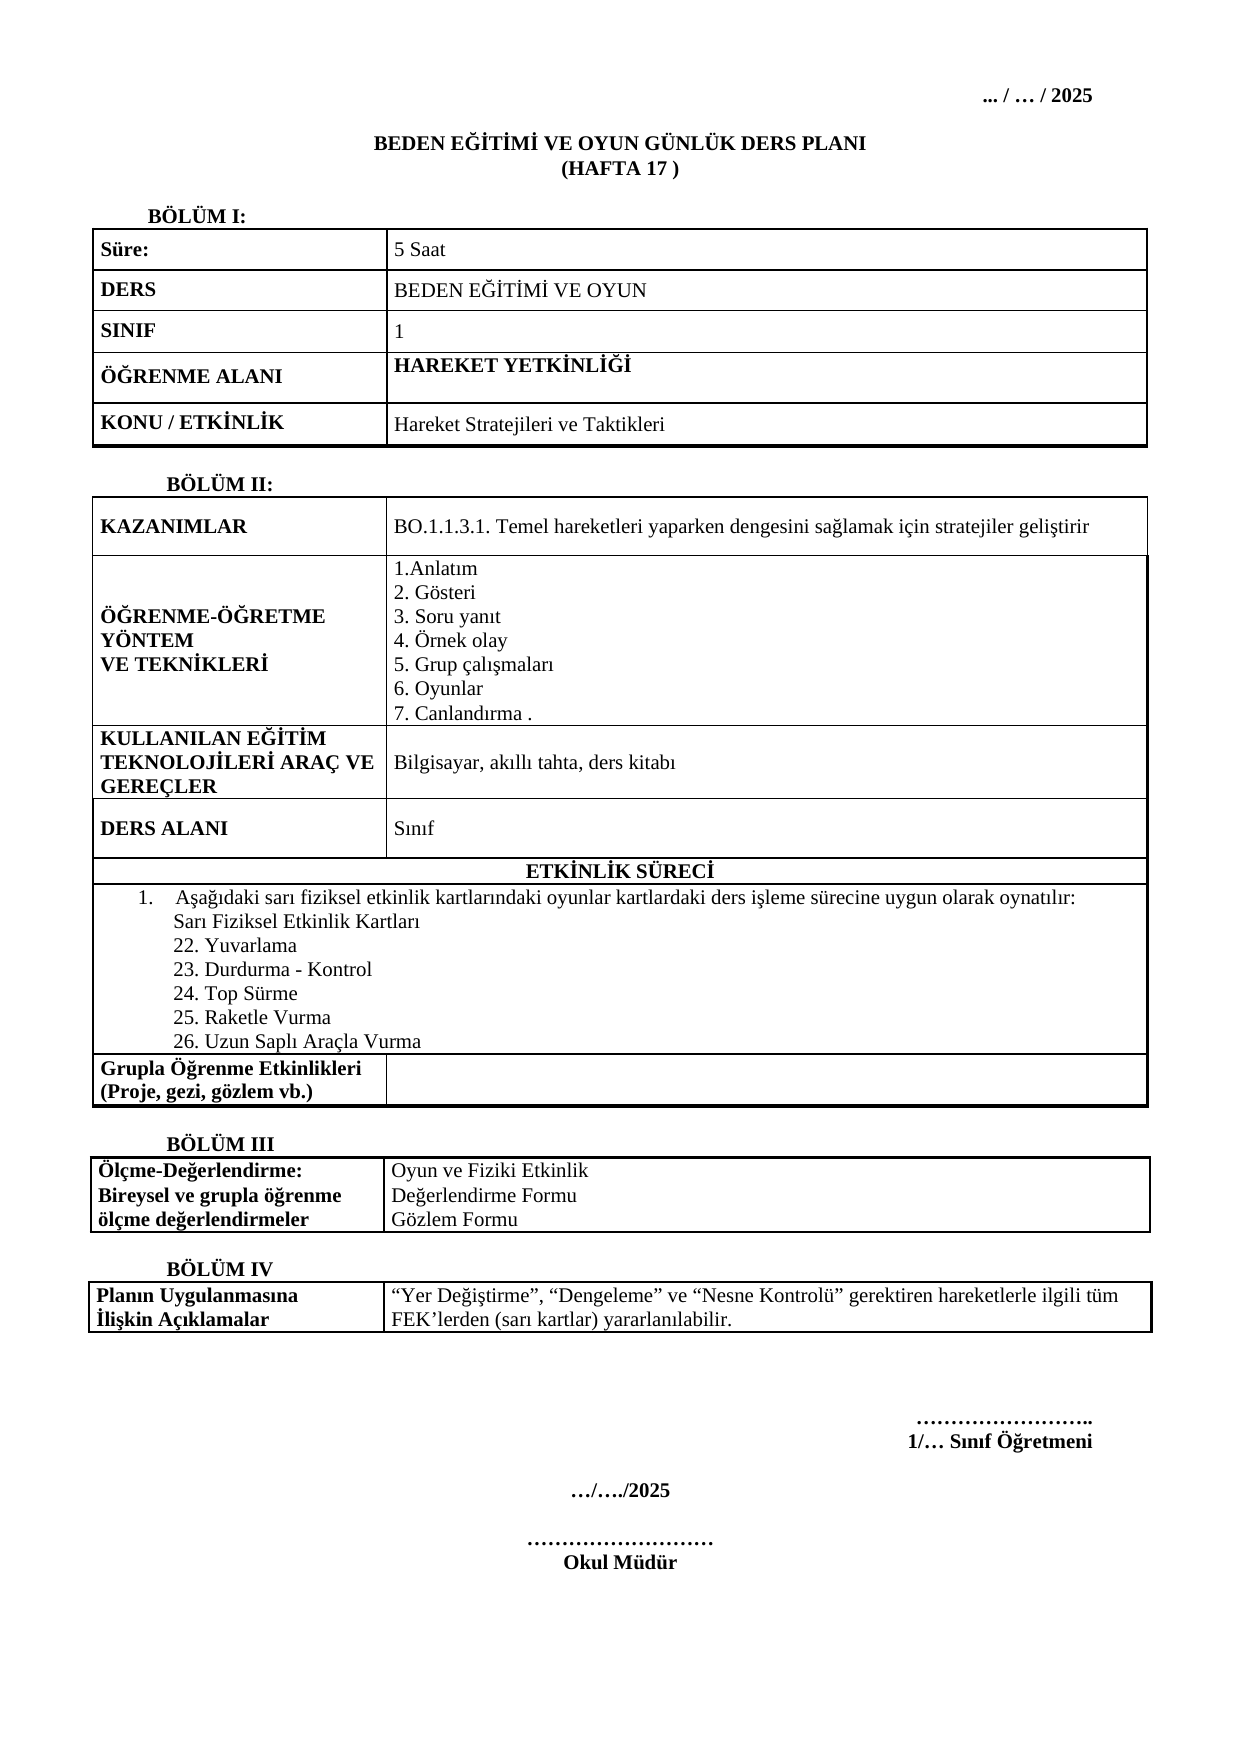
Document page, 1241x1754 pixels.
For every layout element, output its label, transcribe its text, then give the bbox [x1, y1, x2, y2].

table_cell KONU / ETKİNLİK [94, 404, 386, 444]
table_cell HAREKET YETKİNLİĞİ [388, 353, 1146, 402]
text BEDEN EĞİTİMİ VE OYUN GÜNLÜK DERS PLANI [148, 131, 1093, 155]
text (HAFTA 17 ) [148, 155, 1093, 179]
table_header Oyun ve Fiziki Etkinlik Değerlendirme Formu Gözlem Formu [385, 1159, 1149, 1231]
table_cell [387, 1055, 1146, 1103]
text ... / … / 2025 [148, 83, 1093, 107]
text ……………………… [148, 1526, 1093, 1550]
table_header Süre: [94, 230, 386, 269]
table_header “Yer Değiştirme”, “Dengeleme” ve “Nesne Kontrolü” gerektiren hareketlerle ilgili tüm FEK’lerden (sarı kartlar) yararlanılabilir. [385, 1283, 1150, 1331]
subtitle BÖLÜM III [148, 1132, 1093, 1156]
table_cell KULLANILAN EĞİTİM TEKNOLOJİLERİ ARAÇ VE GEREÇLER [93, 726, 386, 798]
table_cell Bilgisayar, akıllı tahta, ders kitabı [387, 726, 1146, 798]
text …………………….. [148, 1405, 1093, 1429]
text 1/… Sınıf Öğretmeni [148, 1429, 1093, 1453]
table_cell ETKİNLİK SÜRECİ [94, 859, 1146, 883]
table_header BO.1.1.3.1. Temel hareketleri yaparken dengesini sağlamak için stratejiler geliştirir [387, 498, 1147, 555]
table_header Ölçme-Değerlendirme: Bireysel ve grupla öğrenme ölçme değerlendirmeler [92, 1159, 383, 1231]
table_cell Hareket Stratejileri ve Taktikleri [388, 404, 1146, 444]
text BÖLÜM II: [148, 472, 1093, 496]
table_header 5 Saat [388, 230, 1146, 269]
text BÖLÜM I: [148, 203, 1093, 228]
table_cell Sınıf [387, 799, 1146, 857]
table_cell Aşağıdaki sarı fiziksel etkinlik kartlarındaki oyunlar kartlardaki ders işleme sürecine uygun olarak oynatılır: Sarı Fiziksel Etkinlik Kartları 22. Yuvarlama 23. Durdurma - Kontrol 24. Top Sürme 25. Raketle Vurma 26. Uzun Saplı Araçla Vurma [94, 885, 1146, 1053]
table_cell DERS [94, 271, 386, 310]
table_cell 1 [388, 311, 1146, 352]
text Okul Müdür [148, 1550, 1093, 1574]
table_cell 1.Anlatım 2. Gösteri 3. Soru yanıt 4. Örnek olay 5. Grup çalışmaları 6. Oyunlar 7. Canlandırma . [387, 556, 1146, 724]
table_header Planın Uygulanmasına İlişkin Açıklamalar [90, 1283, 383, 1331]
table_cell ÖĞRENME-ÖĞRETME YÖNTEM VE TEKNİKLERİ [93, 556, 386, 724]
table_cell SINIF [94, 311, 386, 352]
table_cell Grupla Öğrenme Etkinlikleri (Proje, gezi, gözlem vb.) [94, 1055, 386, 1103]
subtitle BÖLÜM IV [148, 1257, 1093, 1281]
table_cell DERS ALANI [94, 799, 386, 857]
table_cell BEDEN EĞİTİMİ VE OYUN [388, 271, 1146, 310]
table_header KAZANIMLAR [93, 498, 386, 555]
table_cell ÖĞRENME ALANI [94, 353, 386, 402]
text …/…./2025 [148, 1477, 1093, 1502]
